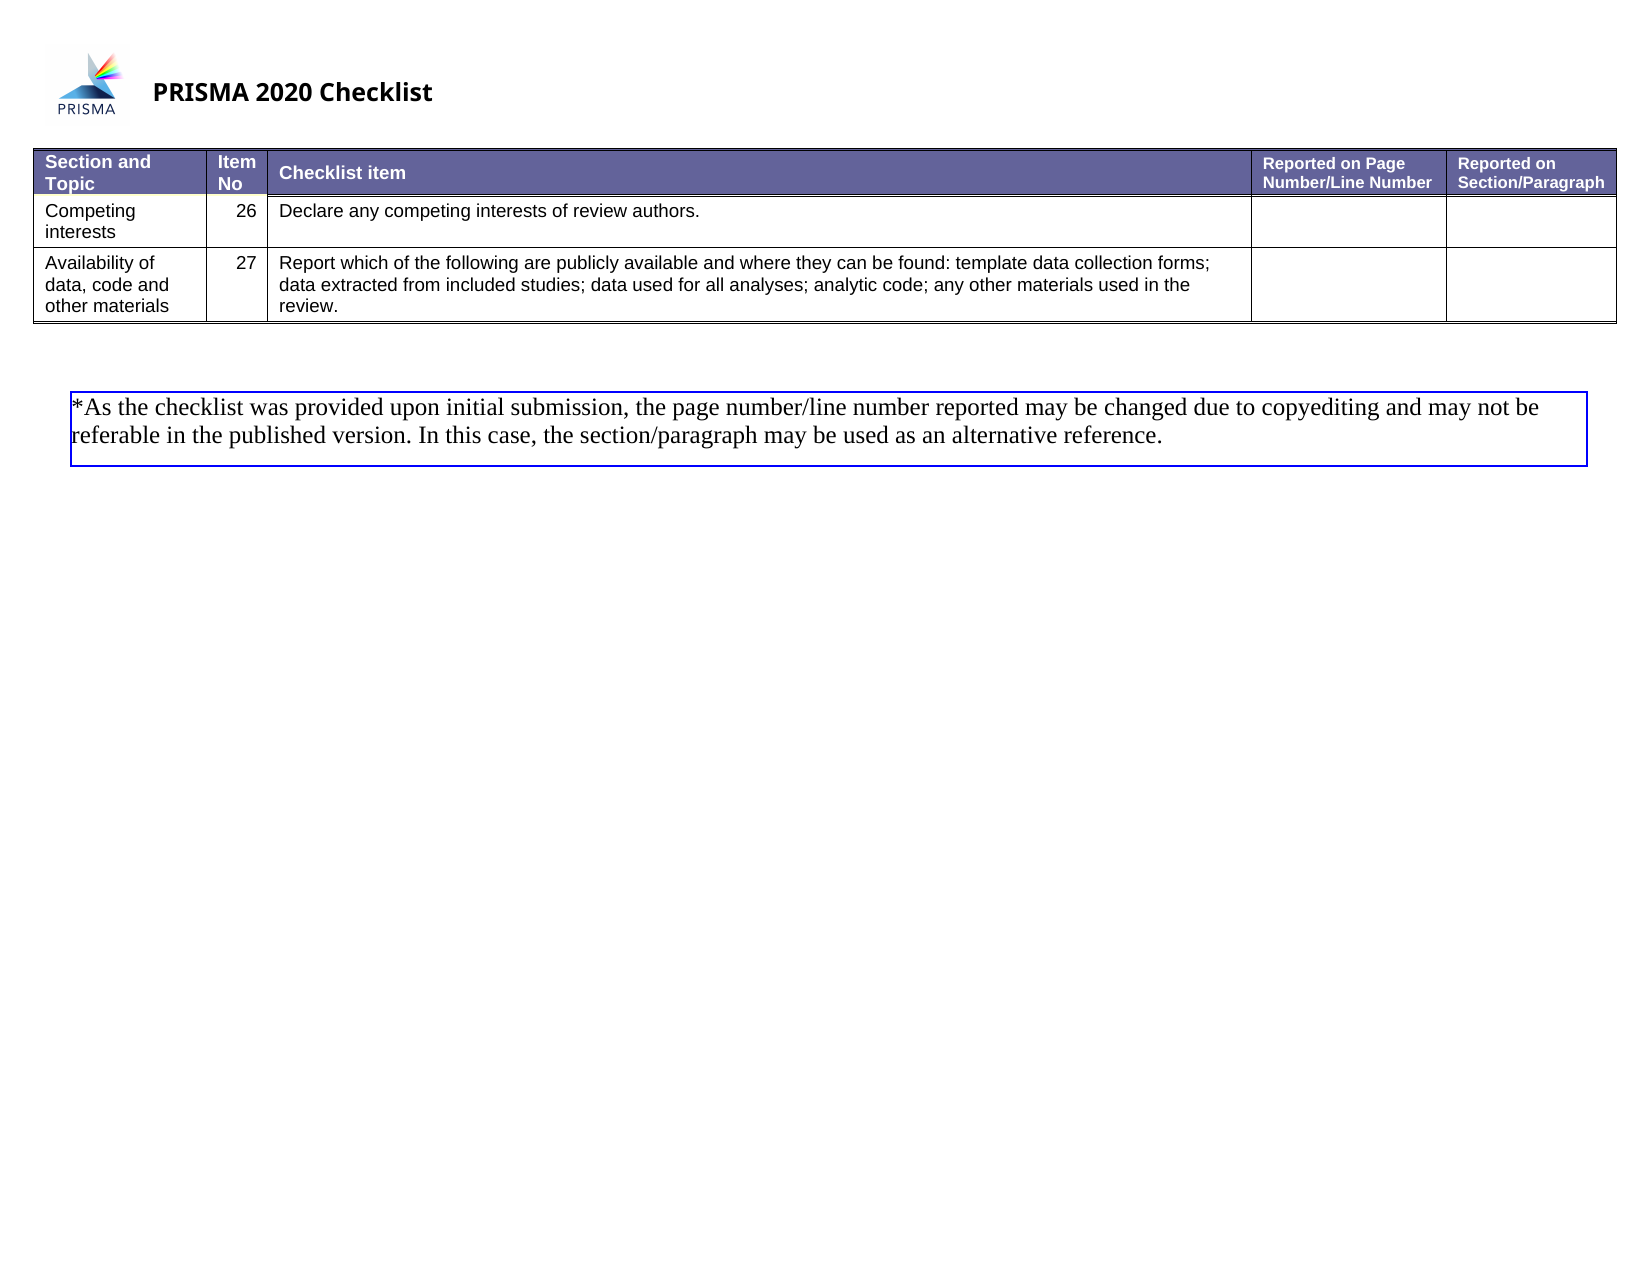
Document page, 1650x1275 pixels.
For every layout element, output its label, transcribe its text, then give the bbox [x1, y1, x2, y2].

table_header Section and Topic [34, 151, 206, 194]
picture [45, 44, 131, 126]
table_cell Declare any competing interests of review authors. [268, 197, 1251, 247]
table_cell [1447, 248, 1616, 321]
table_cell 27 [207, 248, 267, 321]
table_cell Competing interests [34, 196, 206, 247]
table_header Reported on Page Number/Line Number [1252, 151, 1446, 194]
table_cell Report which of the following are publicly available and where they can be found: template data collection forms; data extracted from included studies; data used for all analyses; analytic code; any other materials used in the review. [268, 248, 1251, 321]
table_cell [1252, 197, 1446, 247]
table_cell [1252, 248, 1446, 321]
table_header Checklist item [268, 151, 1251, 194]
table_header Item No [207, 151, 267, 194]
table_cell [1447, 197, 1616, 247]
table_header Reported on Section/Paragraph [1447, 151, 1616, 194]
table_cell Availability of data, code and other materials [34, 248, 206, 321]
table_cell 26 [207, 196, 267, 247]
